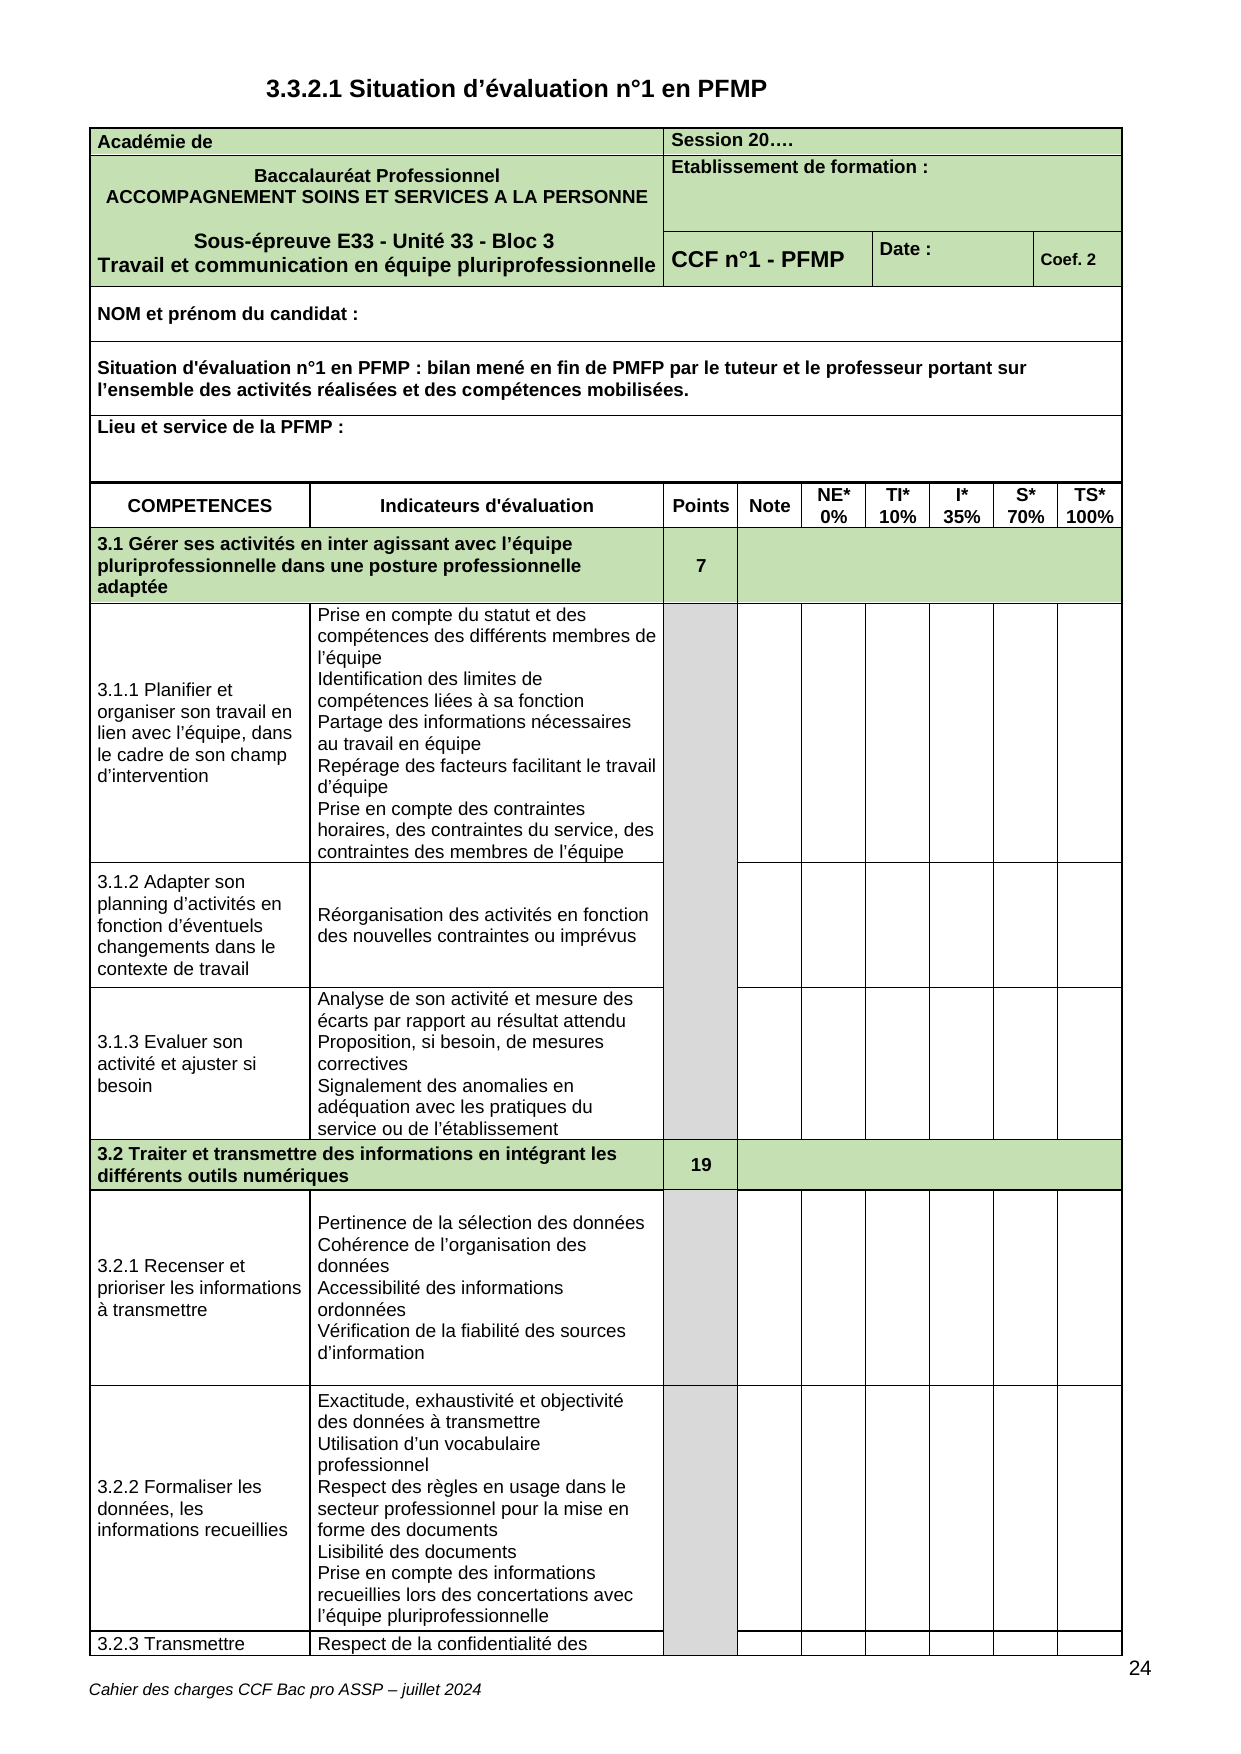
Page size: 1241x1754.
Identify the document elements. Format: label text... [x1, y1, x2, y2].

table_cell [1058, 863, 1121, 987]
table_cell [866, 988, 929, 1139]
table_cell Indicateurs d'évaluation [311, 484, 663, 527]
table_cell [738, 528, 1121, 602]
table_cell [738, 604, 801, 862]
table_cell [738, 1191, 801, 1385]
table_cell [1058, 1632, 1121, 1655]
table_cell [311, 1632, 663, 1655]
table_cell TS* 100% [1058, 484, 1121, 527]
table_cell 3.1.2 Adapter son planning d’activités en fonction d’éventuels changements dans le contexte de travail [91, 863, 309, 987]
table_cell S* 70% [994, 484, 1057, 527]
table_cell 19 [664, 1140, 737, 1189]
table_cell [994, 863, 1057, 987]
table_header Session 20…. [664, 129, 1121, 154]
table_cell [930, 1386, 993, 1630]
table_cell [664, 1386, 737, 1655]
table_cell [866, 1632, 929, 1655]
table_cell NE* 0% [802, 484, 865, 527]
table_cell 3.1 Gérer ses activités en inter agissant avec l’équipe pluriprofessionnelle dans une posture professionnelle adaptée [91, 528, 663, 602]
table_cell [664, 1190, 737, 1385]
table_cell Pertinence de la sélection des données Cohérence de l’organisation des données Accessibilité des informations ordonnées Vérification de la fiabilité des sources d’information [311, 1191, 663, 1385]
table_cell [738, 1140, 1121, 1189]
table_cell Note [738, 484, 801, 527]
list 3.3.2.1 Situation d’évaluation n°1 en PFMP [266, 74, 1152, 103]
table_cell 3.1.3 Evaluer son activité et ajuster si besoin [91, 988, 309, 1139]
table_cell Coef. 2 [1034, 232, 1121, 286]
table_cell [994, 1191, 1057, 1385]
table_cell Baccalauréat Professionnel ACCOMPAGNEMENT SOINS ET SERVICES A LA PERSONNE Sous-épreuve E33 - Unité 33 - Bloc 3 Travail et communication en équipe pluriprofessionnelle [91, 156, 663, 286]
table_cell [930, 604, 993, 862]
table_cell 7 [664, 528, 737, 602]
table_cell CCF n°1 - PFMP [664, 232, 855, 286]
table_cell [866, 1386, 929, 1630]
table_cell [1058, 1386, 1121, 1630]
table_cell [1058, 1191, 1121, 1385]
table_cell [738, 863, 801, 987]
table_cell [994, 604, 1057, 862]
table_header Académie de [91, 129, 663, 154]
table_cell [91, 1632, 309, 1655]
table_cell [738, 1632, 801, 1655]
table_cell [994, 1632, 1057, 1655]
table_cell Etablissement de formation : [664, 156, 1121, 231]
table_cell [802, 863, 865, 987]
table_cell [994, 988, 1057, 1139]
table_cell 3.1.1 Planifier et organiser son travail en lien avec l’équipe, dans le cadre de son champ d’intervention [91, 604, 309, 862]
table_cell [930, 1191, 993, 1385]
table_cell [866, 604, 929, 862]
table_cell NOM et prénom du candidat : [91, 287, 1121, 341]
table_cell Lieu et service de la PFMP : [91, 416, 1121, 481]
table_cell Réorganisation des activités en fonction des nouvelles contraintes ou imprévus [311, 863, 663, 987]
table_cell TI* 10% [866, 484, 929, 527]
table_cell [1058, 988, 1121, 1139]
table_cell [802, 988, 865, 1139]
table_cell Prise en compte du statut et des compétences des différents membres de l’équipe Identification des limites de compétences liées à sa fonction Partage des informations nécessaires au travail en équipe Repérage des facteurs facilitant le travail d’équipe Prise en compte des contraintes horaires, des contraintes du service, des contraintes des membres de l’équipe [311, 604, 663, 862]
table_cell [866, 1191, 929, 1385]
table_cell [930, 988, 993, 1139]
table_cell Points [664, 484, 737, 527]
table_cell [802, 604, 865, 862]
table_cell [664, 604, 737, 1139]
table_cell [802, 1632, 865, 1655]
table_cell Situation d'évaluation n°1 en PFMP : bilan mené en fin de PMFP par le tuteur et le professeur portant sur l’ensemble des activités réalisées et des compétences mobilisées. [91, 342, 1121, 415]
table_cell Date : [873, 232, 1033, 286]
table_cell COMPETENCES [91, 484, 309, 527]
table_cell [1058, 604, 1121, 862]
table_cell [802, 1191, 865, 1385]
table_cell 3.2.1 Recenser et prioriser les informations à transmettre [91, 1191, 309, 1385]
table_cell I* 35% [930, 484, 993, 527]
table_cell [738, 988, 801, 1139]
table_cell 3.2 Traiter et transmettre des informations en intégrant les différents outils numériques [91, 1140, 663, 1189]
table_cell [930, 863, 993, 987]
table_cell [738, 1386, 801, 1630]
table_cell Exactitude, exhaustivité et objectivité des données à transmettre Utilisation d’un vocabulaire professionnel Respect des règles en usage dans le secteur professionnel pour la mise en forme des documents Lisibilité des documents Prise en compte des informations recueillies lors des concertations avec l’équipe pluriprofessionnelle [311, 1386, 663, 1630]
table_cell [994, 1386, 1057, 1630]
table_cell [802, 1386, 865, 1630]
table_cell [930, 1632, 993, 1655]
table_cell [866, 863, 929, 987]
table_cell 3.2.2 Formaliser les données, les informations recueillies [91, 1386, 309, 1630]
table_cell [855, 232, 872, 286]
table_cell Analyse de son activité et mesure des écarts par rapport au résultat attendu Proposition, si besoin, de mesures correctives Signalement des anomalies en adéquation avec les pratiques du service ou de l’établissement [311, 988, 663, 1139]
